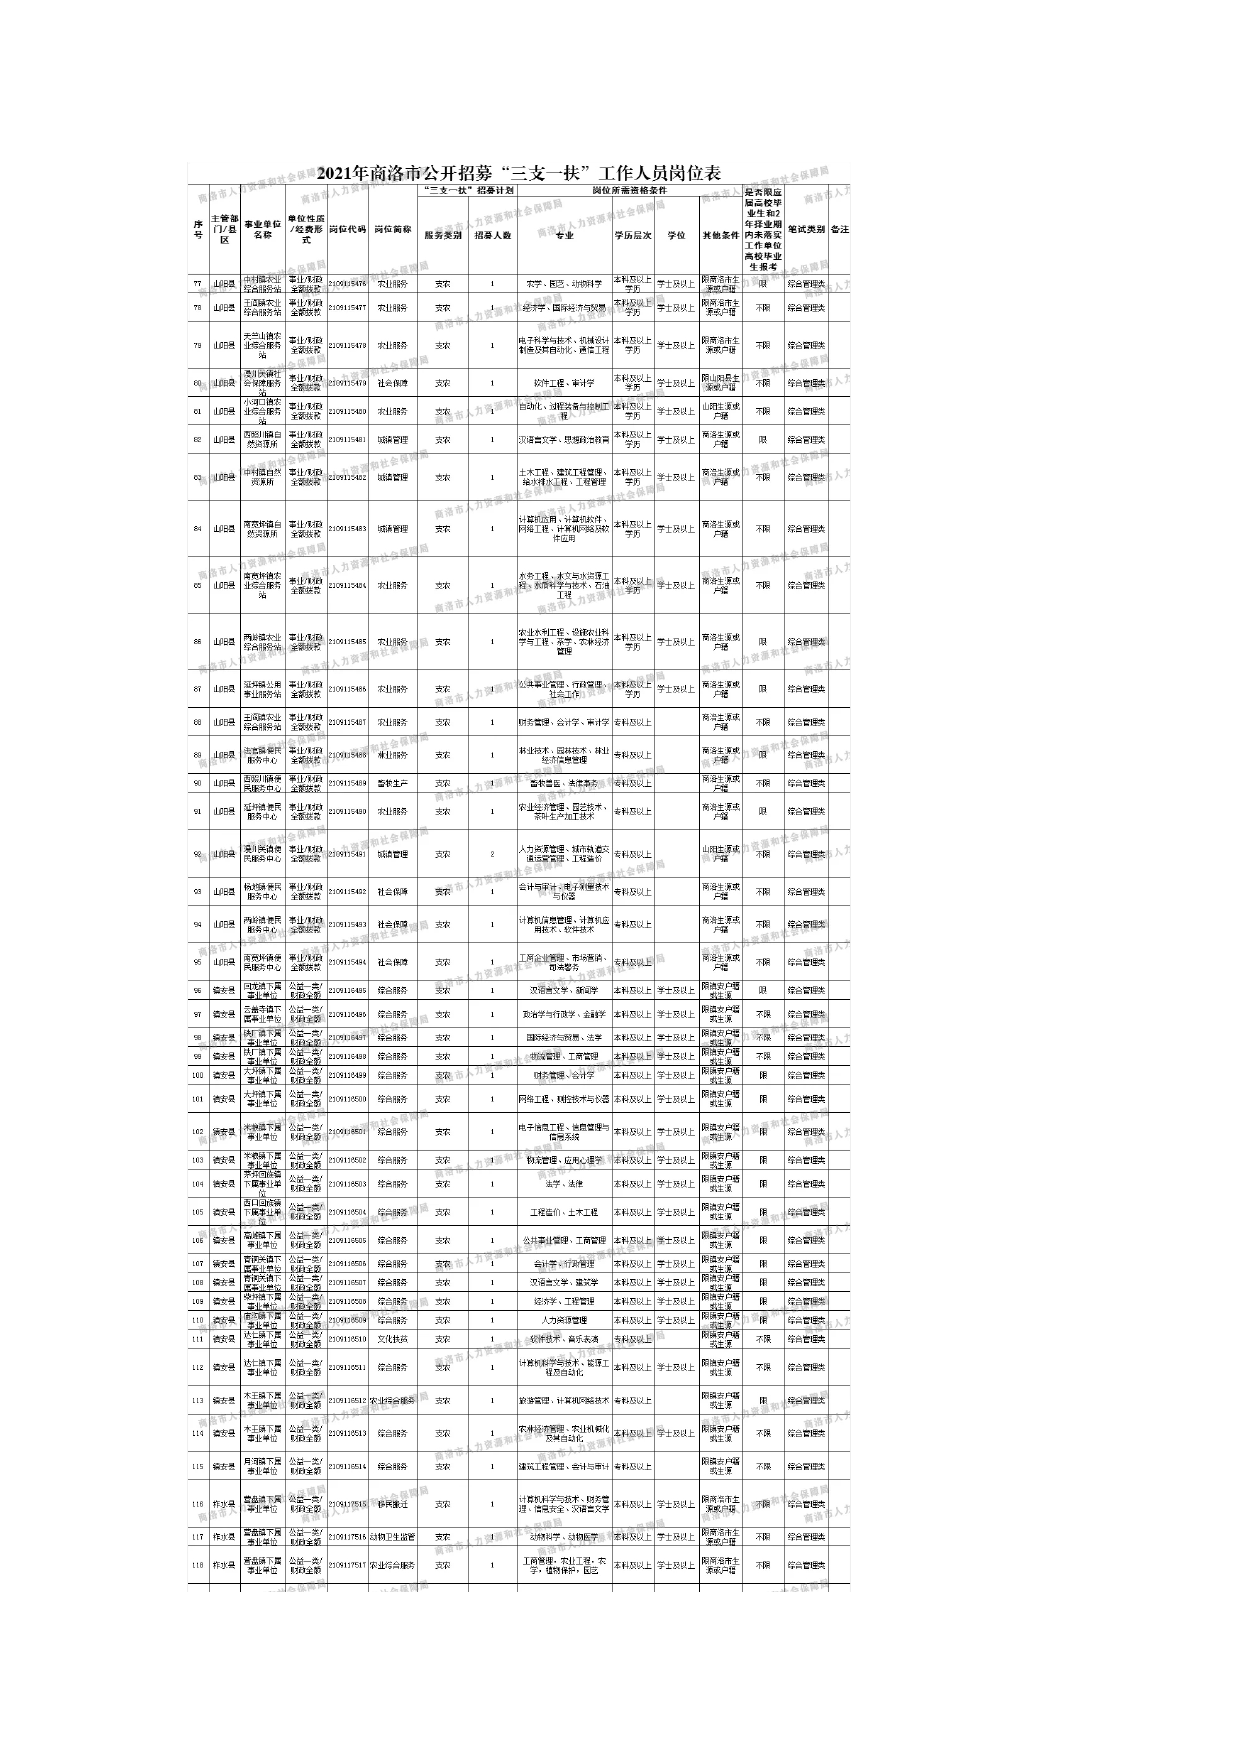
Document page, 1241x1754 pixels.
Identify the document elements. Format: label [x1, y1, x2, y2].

picture [187, 162, 851, 1592]
